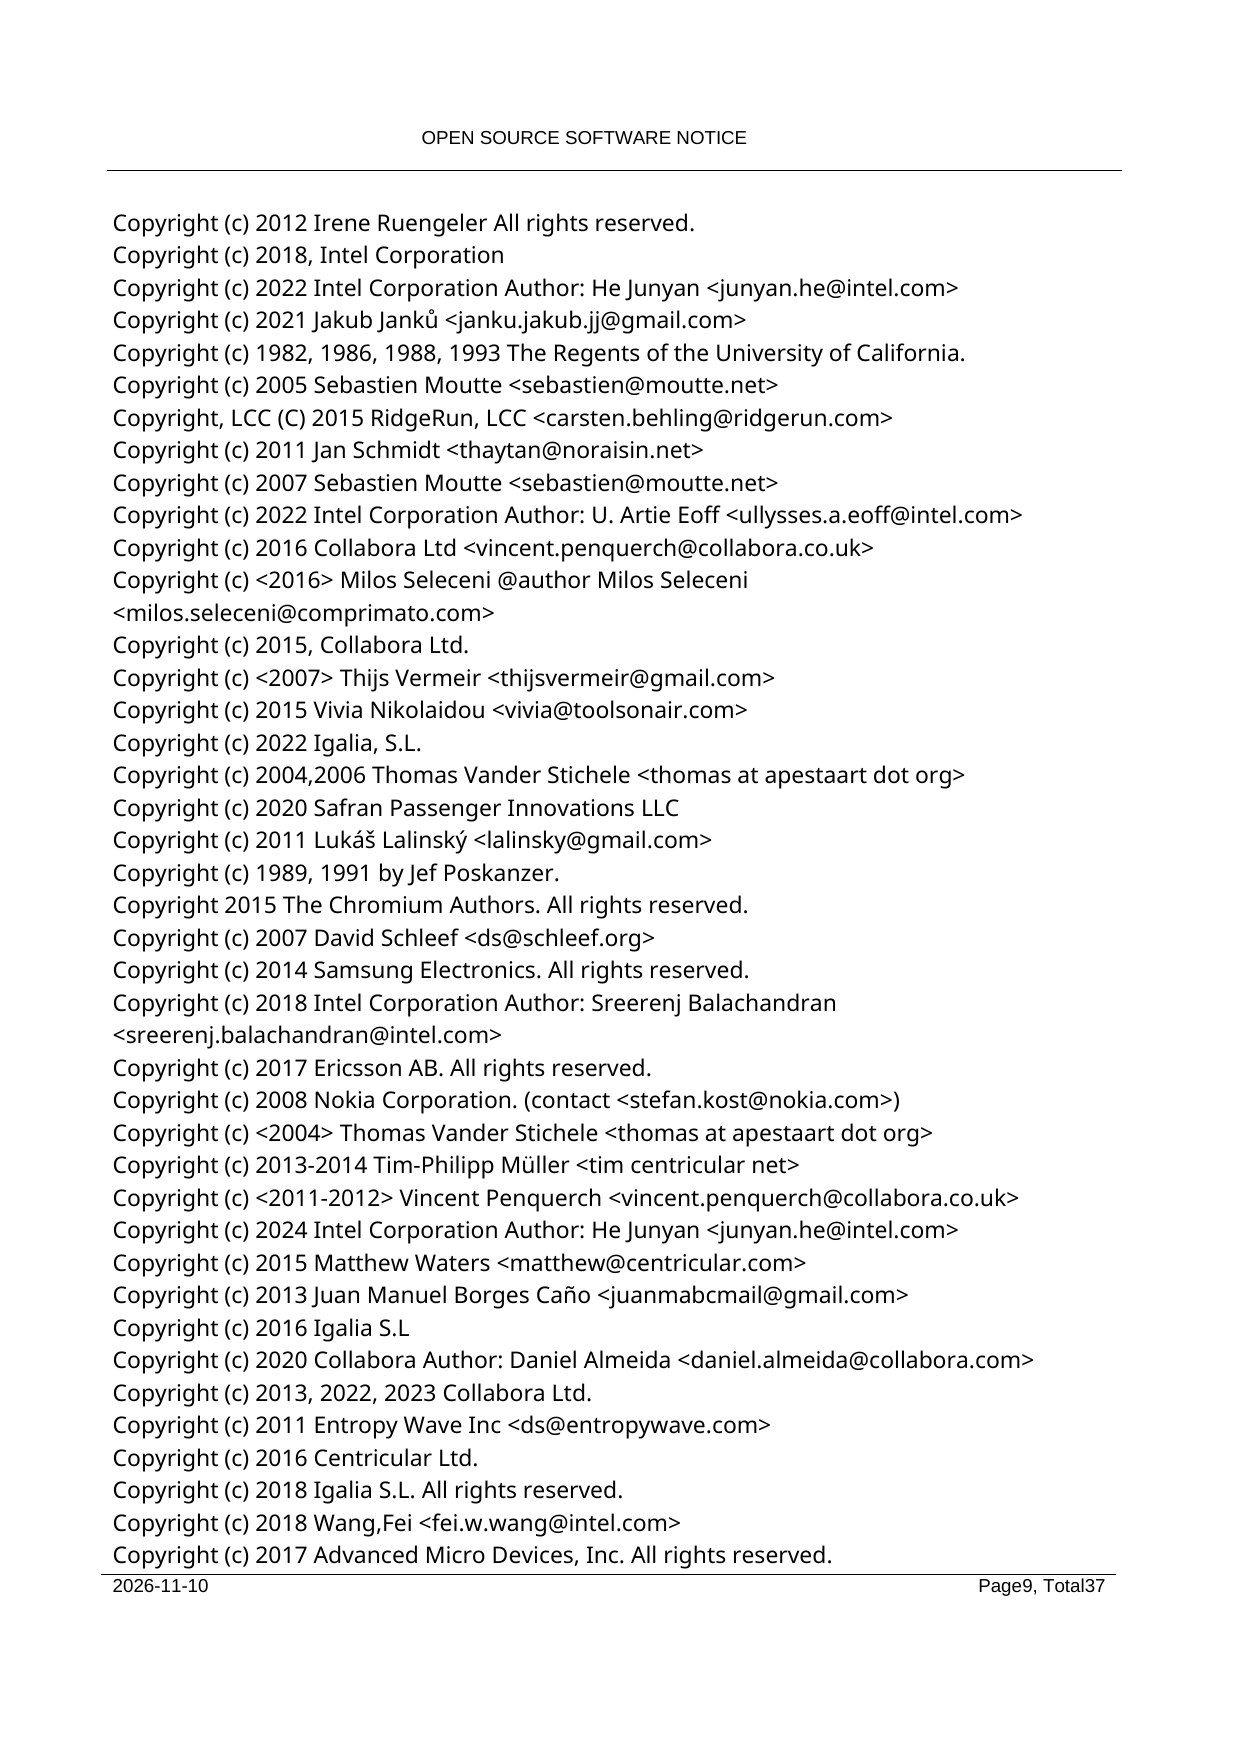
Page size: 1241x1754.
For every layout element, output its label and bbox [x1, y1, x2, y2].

text [112, 206, 1128, 1571]
